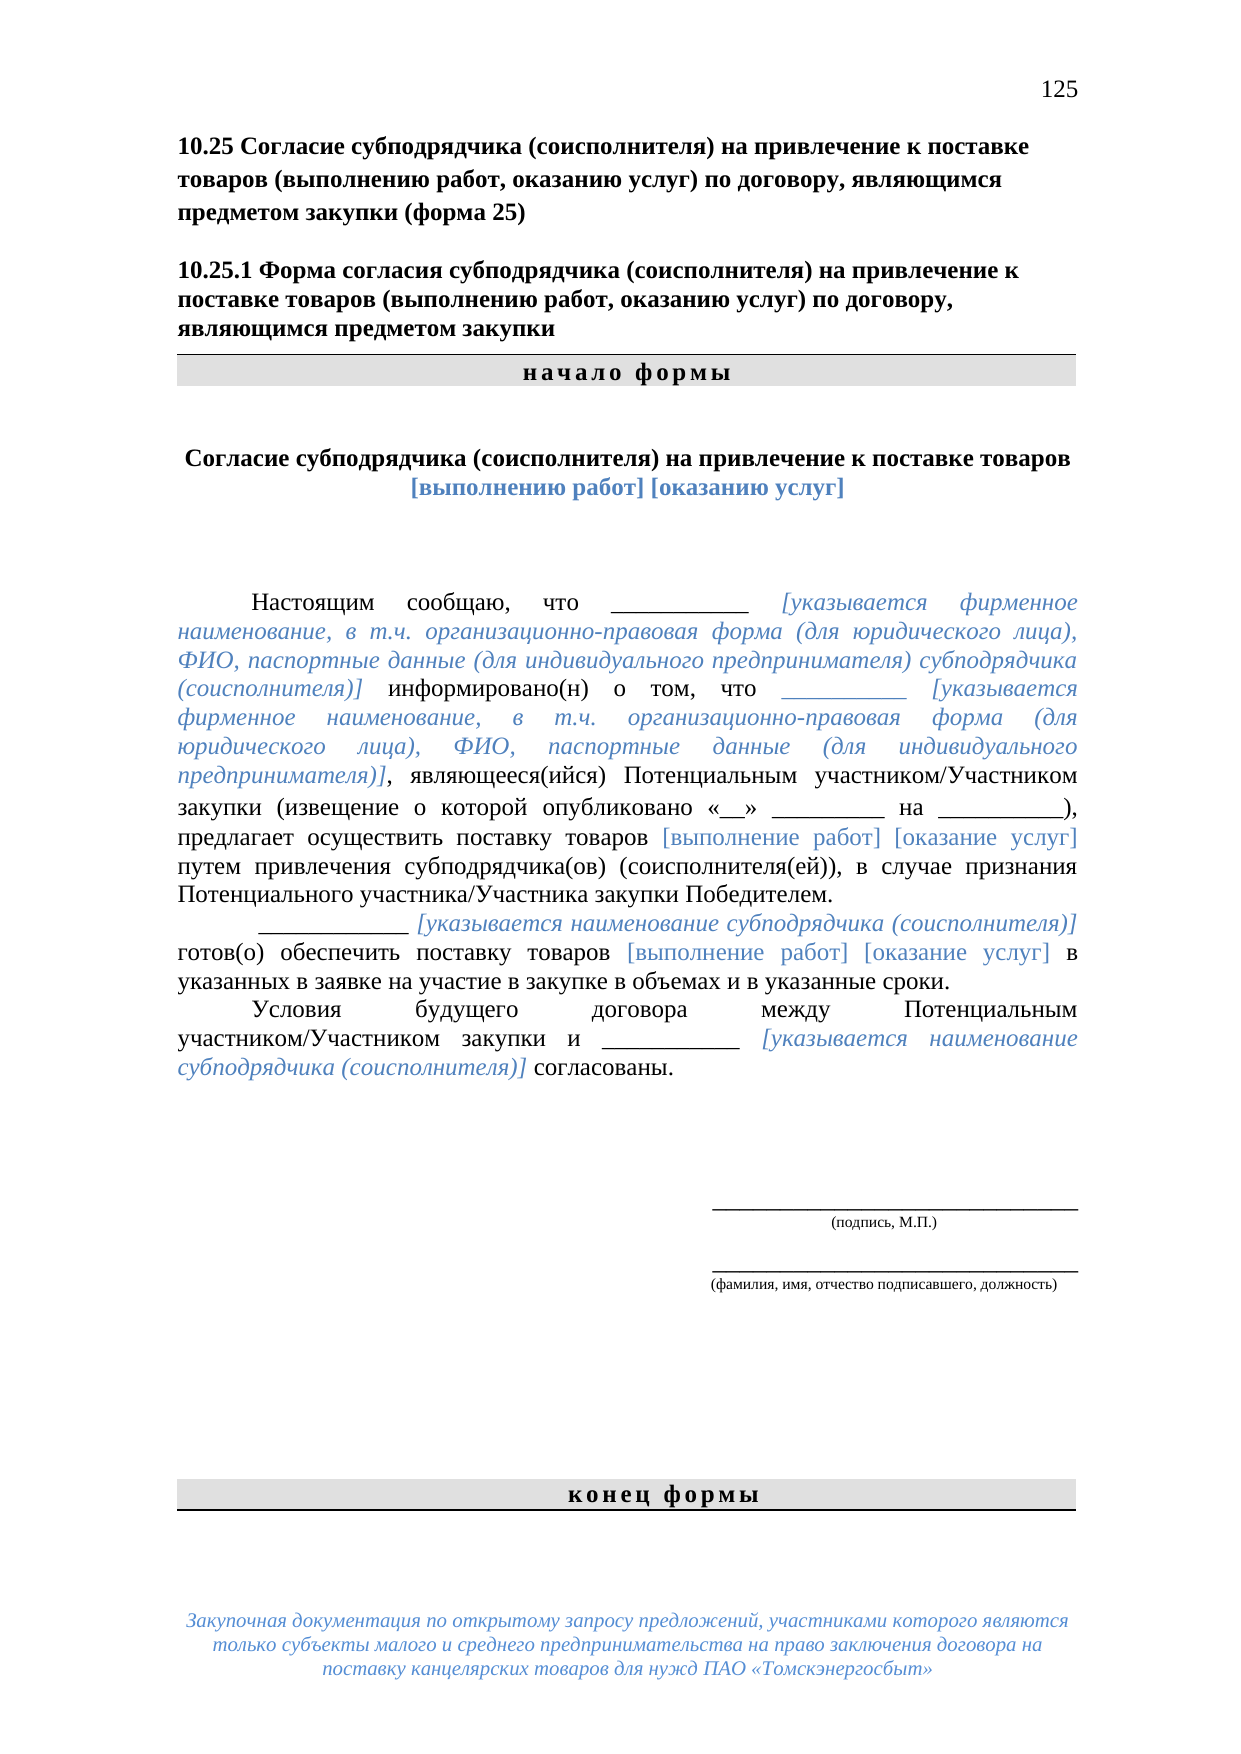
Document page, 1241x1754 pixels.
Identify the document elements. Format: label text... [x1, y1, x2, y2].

text 10.25 Согласие субподрядчика (соисполнителя) на привлечение к поставке товаров (выполнению работ, оказанию услуг) по договору, являющимся предметом закупки (форма 25) [177, 131, 1078, 226]
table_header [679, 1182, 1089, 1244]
text Настоящим сообщаю, что ___________ [указывается фирменное наименование, в т.ч. организационно-правовая форма (для юридического лица), ФИО, паспортные данные (для индивидуального предпринимателя) субподрядчика (соисполнителя)] информировано(н) о том, что __________ [указывается фирменное наименование, в т.ч. организационно-правовая форма (для юридического лица), ФИО, паспортные данные (для индивидуального предпринимателя)], являющееся(ийся) Потенциальным участником/Участником закупки (извещение о которой опубликовано «__» _________ на __________), предлагает осуществить поставку товаров [выполнение работ] [оказание услуг] путем привлечения субподрядчика(ов) (соисполнителя(ей)), в случае признания Потенциального участника/Участника закупки Победителем. [177, 587, 1078, 908]
text ____________ [указывается наименование субподрядчика (соисполнителя)] готов(о) обеспечить поставку товаров [выполнение работ] [оказание услуг] в указанных в заявке на участие в закупке в объемах и в указанные сроки. [177, 908, 1078, 994]
subtitle Согласие субподрядчика (соисполнителя) на привлечение к поставке товаров [выполнению работ] [оказанию услуг] [177, 443, 1078, 501]
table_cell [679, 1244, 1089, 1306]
text 10.25.1 Форма согласия субподрядчика (соисполнителя) на привлечение к поставке товаров (выполнению работ, оказанию услуг) по договору, являющимся предметом закупки [177, 255, 1078, 342]
text конец формы [177, 1479, 1076, 1509]
text начало формы [177, 355, 1076, 386]
text Условия будущего договора между Потенциальным участником/Участником закупки и ___________ [указывается наименование субподрядчика (соисполнителя)] согласованы. [177, 994, 1078, 1081]
